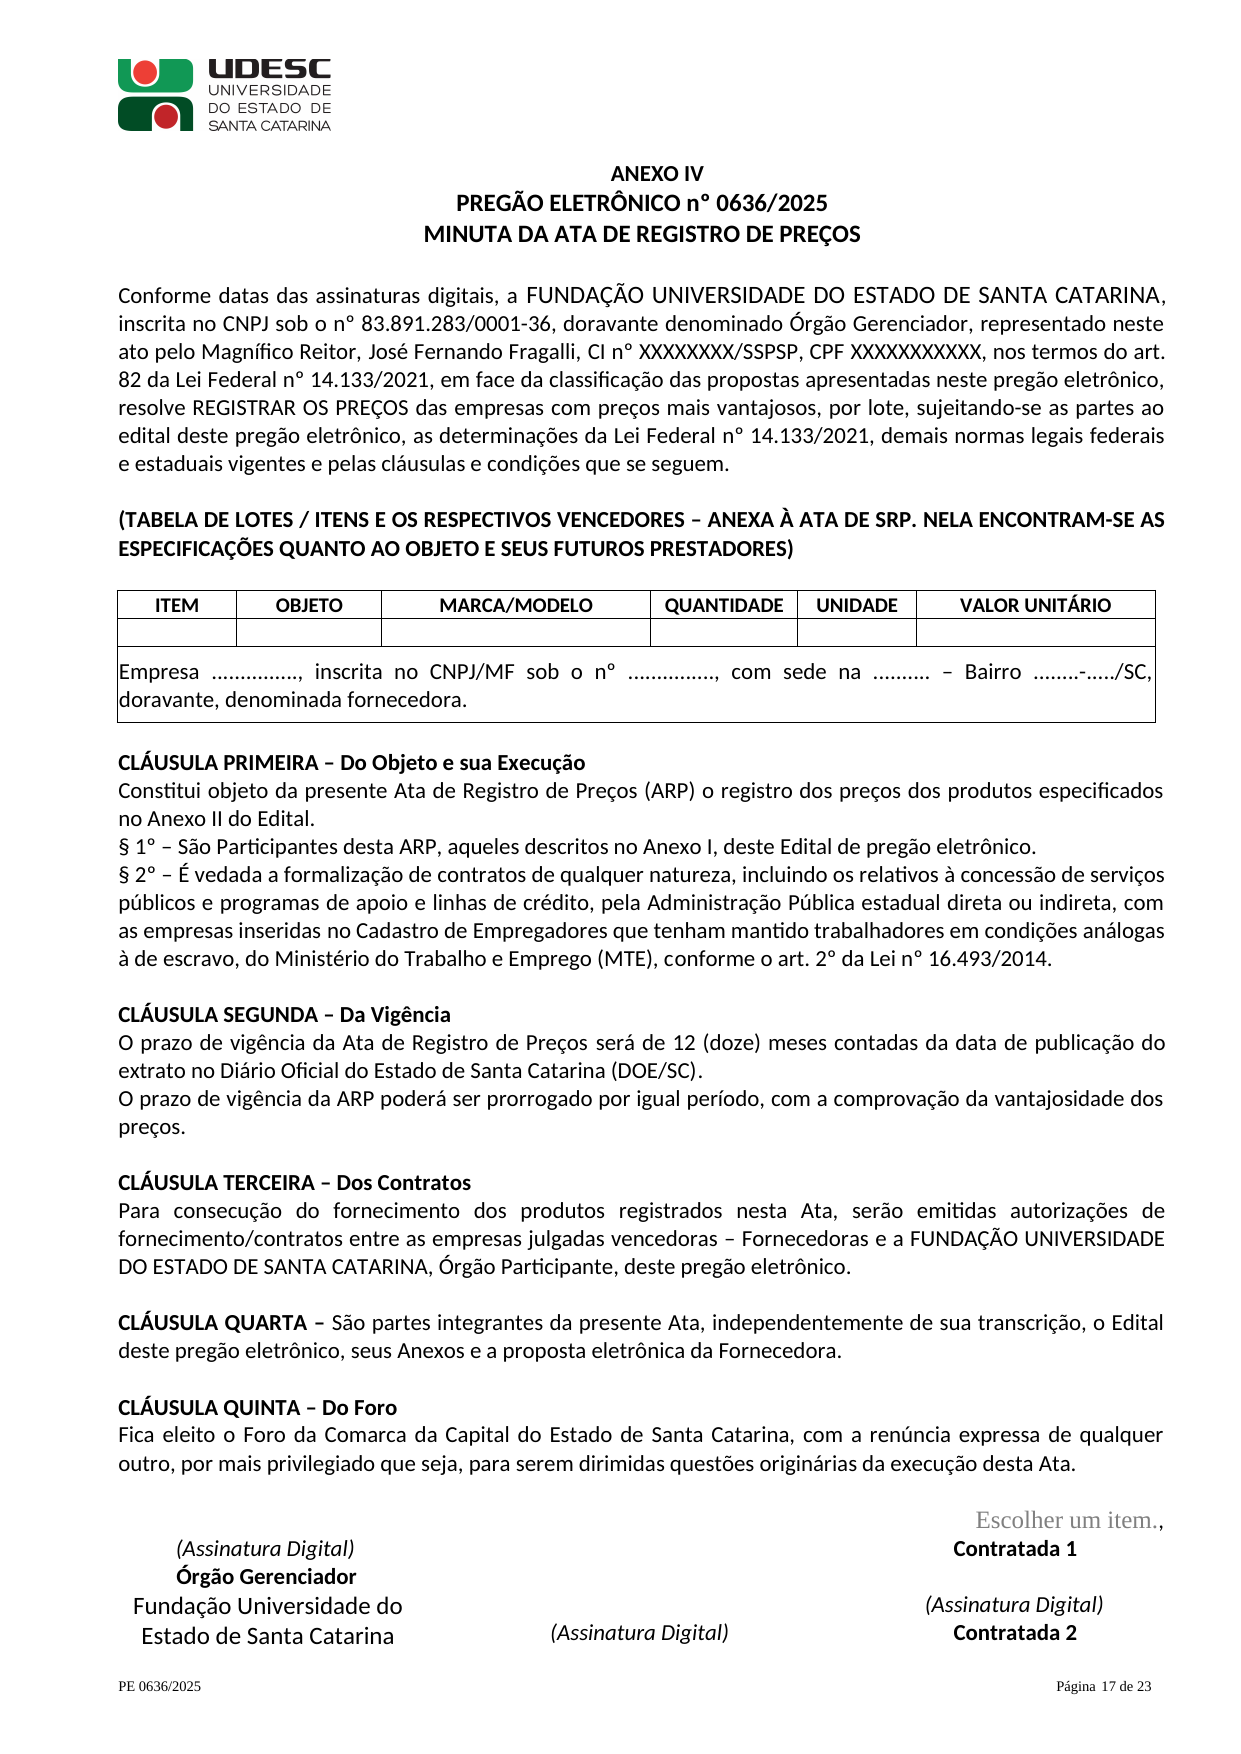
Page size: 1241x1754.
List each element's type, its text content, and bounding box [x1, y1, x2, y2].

table_header MARCA/MODELO [382, 591, 650, 618]
text Fica eleito o Foro da Comarca da Capital do Estado de Santa Catarina, com a renúncia expressa de qualquer outro, por mais privilegiado que seja, para serem dirimidas questões originárias da execução desta Ata. [118, 1421, 1166, 1477]
table_header OBJETO [237, 591, 381, 618]
text CLÁUSULA TERCEIRA – Dos Contratos [118, 1168, 1166, 1196]
text Contratada 1 [867, 1534, 1164, 1562]
table_cell Empresa ..............., inscrita no CNPJ/MF sob o nº ..............., com sede na .......... – Bairro ........-...../SC, doravante, denominada fornecedora. [118, 647, 1155, 722]
text Conforme datas das assinaturas digitais, a FUNDAÇÃO UNIVERSIDADE DO ESTADO DE SANTA CATARINA, inscrita no CNPJ sob o nº 83.891.283/0001-36, doravante denominado Órgão Gerenciador, representado neste ato pelo Magnífico Reitor, José Fernando Fragalli, CI nº XXXXXXXX/SSPSP, CPF XXXXXXXXXXX, nos termos do art. 82 da Lei Federal nº 14.133/2021, em face da classificação das propostas apresentadas neste pregão eletrônico, resolve REGISTRAR OS PREÇOS das empresas com preços mais vantajosos, por lote, sujeitando-se as partes ao edital deste pregão eletrônico, as determinações da Lei Federal nº 14.133/2021, demais normas legais federais e estaduais vigentes e pelas cláusulas e condições que se seguem. [118, 279, 1166, 478]
text Contratada 2 [867, 1618, 1164, 1646]
table_cell [798, 619, 916, 646]
table_cell [118, 619, 236, 646]
text (Assinatura Digital) [867, 1590, 1164, 1618]
table_header UNIDADE [798, 591, 916, 618]
text CLÁUSULA QUINTA – Do Foro [118, 1393, 1166, 1421]
subtitle (TABELA DE LOTES / ITENS E OS RESPECTIVOS VENCEDORES – ANEXA À ATA DE SRP. NELA ENCONTRAM-SE AS ESPECIFICAÇÕES QUANTO AO OBJETO E SEUS FUTUROS PRESTADORES) [118, 506, 1166, 562]
text Para consecução do fornecimento dos produtos registrados nesta Ata, serão emitidas autorizações de fornecimento/contratos entre as empresas julgadas vencedoras – Fornecedoras e a FUNDAÇÃO UNIVERSIDADE DO ESTADO DE SANTA CATARINA, Órgão Participante, deste pregão eletrônico. [118, 1196, 1166, 1281]
text (Assinatura Digital) [492, 1618, 789, 1646]
text § 2º – É vedada a formalização de contratos de qualquer natureza, incluindo os relativos à concessão de serviços públicos e programas de apoio e linhas de crédito, pela Administração Pública estadual direta ou indireta, com as empresas inseridas no Cadastro de Empregadores que tenham mantido trabalhadores em condições análogas à de escravo, do Ministério do Trabalho e Emprego (MTE), conforme o art. 2º da Lei nº 16.493/2014. [118, 860, 1166, 972]
text O prazo de vigência da ARP poderá ser prorrogado por igual período, com a comprovação da vantajosidade dos preços. [118, 1084, 1166, 1140]
table_header VALOR UNITÁRIO [917, 591, 1155, 618]
table_header ITEM [118, 591, 236, 618]
subtitle CLÁUSULA PRIMEIRA – Do Objeto e sua Execução [118, 748, 1166, 776]
text Constitui objeto da presente Ata de Registro de Preços (ARP) o registro dos preços dos produtos especificados no Anexo II do Edital. [118, 776, 1166, 832]
text § 1º – São Participantes desta ARP, aqueles descritos no Anexo I, deste Edital de pregão eletrônico. [118, 832, 1166, 860]
text , [118, 1505, 1164, 1534]
table_header QUANTIDADE [651, 591, 797, 618]
subtitle MINUTA DA ATA DE REGISTRO DE PREÇOS [118, 218, 1166, 248]
table_cell [382, 619, 650, 646]
text (Assinatura Digital) [118, 1534, 415, 1562]
text O prazo de vigência da Ata de Registro de Preços será de 12 (doze) meses contadas da data de publicação do extrato no Diário Oficial do Estado de Santa Catarina (DOE/SC). [118, 1028, 1166, 1084]
text Fundação Universidade do Estado de Santa Catarina [118, 1590, 417, 1651]
title PREGÃO ELETRÔNICO nº 0636/2025 [118, 187, 1166, 218]
picture [118, 59, 331, 131]
table_cell [237, 619, 381, 646]
text Órgão Gerenciador [118, 1562, 415, 1590]
text CLÁUSULA SEGUNDA – Da Vigência [118, 1000, 1166, 1028]
table_cell [651, 619, 797, 646]
text CLÁUSULA QUARTA – São partes integrantes da presente Ata, independentemente de sua transcrição, o Edital deste pregão eletrônico, seus Anexos e a proposta eletrônica da Fornecedora. [118, 1308, 1166, 1364]
table_cell [917, 619, 1155, 646]
list ANEXO IV [148, 159, 1166, 187]
